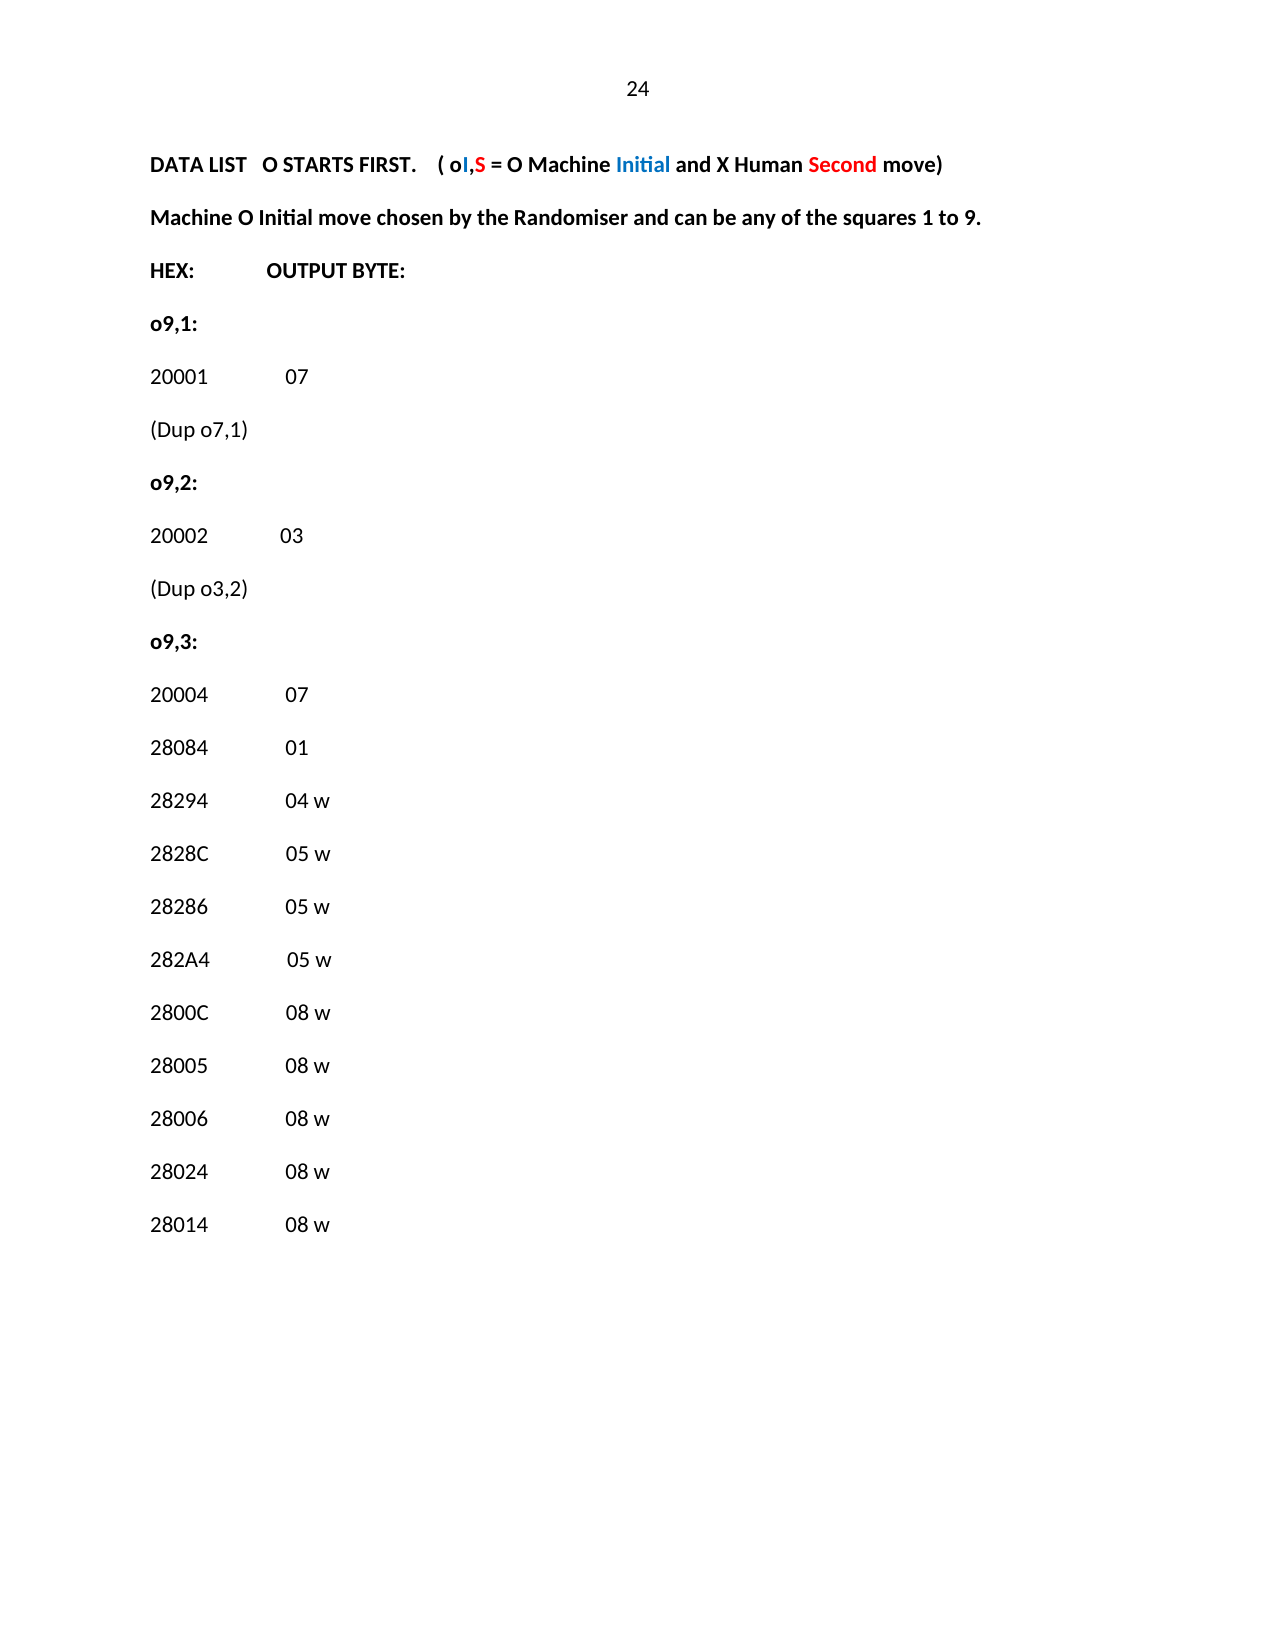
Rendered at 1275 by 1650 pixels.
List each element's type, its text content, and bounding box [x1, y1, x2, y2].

text o9,3: [150, 627, 1125, 655]
text 28294 04 w [150, 786, 1125, 814]
text 28006 08 w [150, 1104, 1125, 1132]
text DATA LIST O STARTS FIRST. ( oI,S = O Machine Initial and X Human Second move) [150, 150, 1125, 178]
text (Dup o3,2) [150, 574, 1125, 602]
text 2800C 08 w [150, 998, 1125, 1026]
text 20004 07 [150, 680, 1125, 708]
text 28286 05 w [150, 892, 1125, 920]
text 28084 01 [150, 733, 1125, 761]
text o9,1: [150, 309, 1125, 337]
text 28005 08 w [150, 1051, 1125, 1079]
text Machine O Initial move chosen by the Randomiser and can be any of the squares 1 to 9. [150, 203, 1125, 231]
text 282A4 05 w [150, 945, 1125, 973]
text 20002 03 [150, 521, 1125, 549]
text HEX: OUTPUT BYTE: [150, 256, 1125, 284]
text o9,2: [150, 468, 1125, 496]
text 28024 08 w [150, 1157, 1125, 1185]
text 28014 08 w [150, 1210, 1125, 1238]
text (Dup o7,1) [150, 415, 1125, 443]
text 20001 07 [150, 362, 1125, 390]
text 2828C 05 w [150, 839, 1125, 867]
